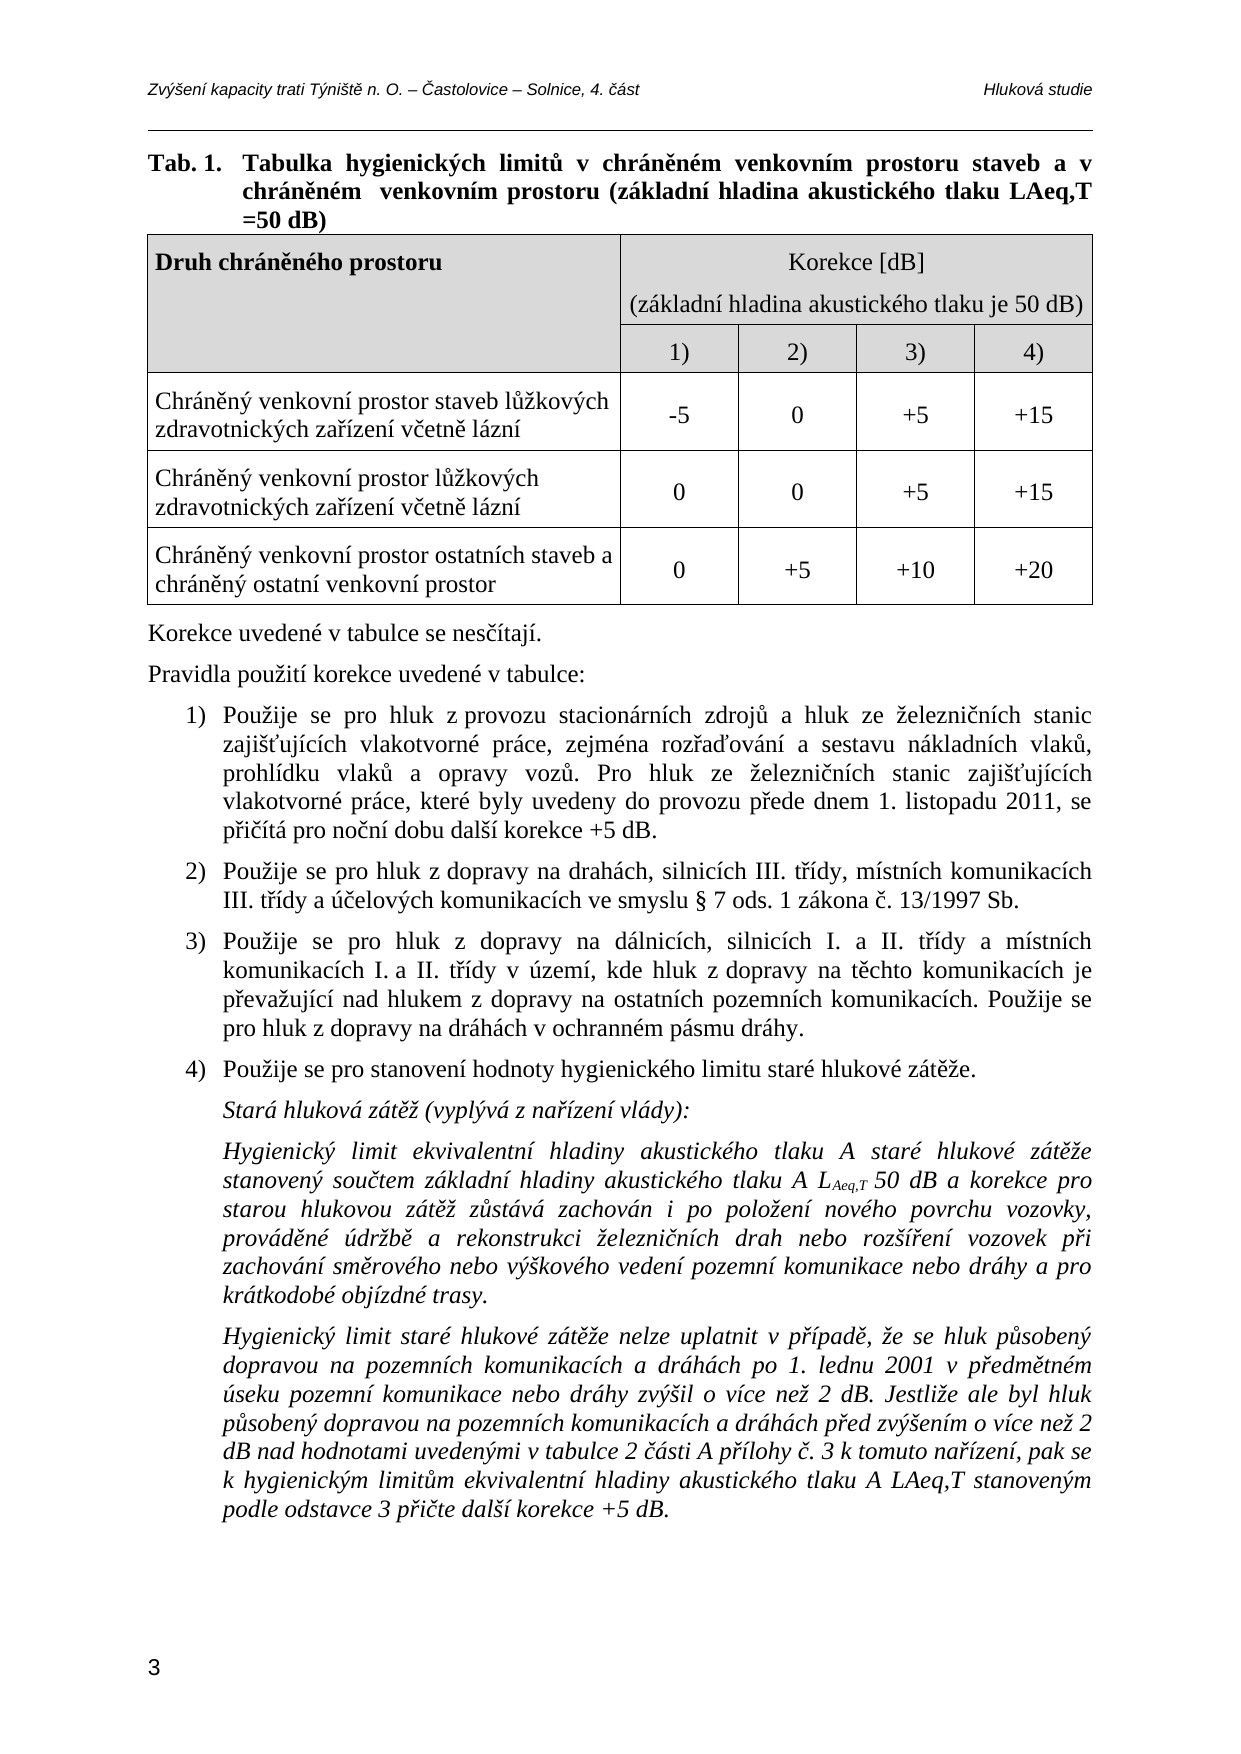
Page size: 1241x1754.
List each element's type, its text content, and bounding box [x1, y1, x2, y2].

list Hygienický limit ekvivalentní hladiny akustického tlaku A staré hlukové zátěže stanovený součtem základní hladiny akustického tlaku A LAeq,T 50 dB a korekce pro starou hlukovou zátěž zůstává zachován i po položení nového povrchu vozovky, prováděné údržbě a rekonstrukci železničních drah nebo rozšíření vozovek při zachování směrového nebo výškového vedení pozemní komunikace nebo dráhy a pro krátkodobé objízdné trasy. [223, 1136, 1093, 1309]
table_cell +10 [857, 528, 974, 604]
table_header Korekce [dB] (základní hladina akustického tlaku je 50 dB) [621, 235, 1092, 324]
text Korekce uvedené v tabulce se nesčítají. [148, 618, 1093, 646]
table_cell +15 [975, 451, 1092, 527]
table_cell 0 [739, 451, 856, 527]
text Pravidla použití korekce uvedené v tabulce: [148, 659, 1093, 688]
table_cell +20 [975, 528, 1092, 604]
list Hygienický limit staré hlukové zátěže nelze uplatnit v případě, že se hluk působený dopravou na pozemních komunikacích a dráhách po 1. lednu 2001 v předmětném úseku pozemní komunikace nebo dráhy zvýšil o více než 2 dB. Jestliže ale byl hluk působený dopravou na pozemních komunikacích a dráhách před zvýšením o více než 2 dB nad hodnotami uvedenými v tabulce 2 části A přílohy č. 3 k tomuto nařízení, pak se k hygienickým limitům ekvivalentní hladiny akustického tlaku A LAeq,T stanoveným podle odstavce 3 přičte další korekce +5 dB. [223, 1321, 1093, 1523]
table_cell 4) [975, 325, 1092, 372]
list Použije se pro hluk z dopravy na drahách, silnicích III. třídy, místních komunikacích III. třídy a účelových komunikacích ve smyslu § 7 ods. 1 zákona č. 13/1997 Sb. [185, 856, 1093, 914]
table_cell 3) [857, 325, 974, 372]
list Stará hluková zátěž (vyplývá z nařízení vlády): [223, 1095, 1093, 1124]
table_cell 1) [621, 325, 738, 372]
list Použije se pro stanovení hodnoty hygienického limitu staré hlukové zátěže. [185, 1054, 1093, 1083]
table_cell 2) [739, 325, 856, 372]
text Tabulka hygienických limitů v chráněném venkovním prostoru staveb a v chráněném venkovním prostoru (základní hladina akustického tlaku LAeq,T =50 dB) [148, 148, 1093, 234]
table_cell Chráněný venkovní prostor lůžkových zdravotnických zařízení včetně lázní [148, 451, 620, 527]
table_cell +5 [857, 451, 974, 527]
list Použije se pro hluk z provozu stacionárních zdrojů a hluk ze železničních stanic zajišťujících vlakotvorné práce, zejména rozřaďování a sestavu nákladních vlaků, prohlídku vlaků a opravy vozů. Pro hluk ze železničních stanic zajišťujících vlakotvorné práce, které byly uvedeny do provozu přede dnem 1. listopadu 2011, se přičítá pro noční dobu další korekce +5 dB. [185, 700, 1093, 844]
table_cell +5 [739, 528, 856, 604]
table_cell -5 [621, 373, 738, 449]
table_cell +15 [975, 373, 1092, 449]
table_header Druh chráněného prostoru [148, 235, 620, 372]
table_cell 0 [621, 528, 738, 604]
table_cell Chráněný venkovní prostor staveb lůžkových zdravotnických zařízení včetně lázní [148, 373, 620, 449]
table_cell +5 [857, 373, 974, 449]
table_cell Chráněný venkovní prostor ostatních staveb a chráněný ostatní venkovní prostor [148, 528, 620, 604]
table_cell 0 [739, 373, 856, 449]
list Použije se pro hluk z dopravy na dálnicích, silnicích I. a II. třídy a místních komunikacích I. a II. třídy v území, kde hluk z dopravy na těchto komunikacích je převažující nad hlukem z dopravy na ostatních pozemních komunikacích. Použije se pro hluk z dopravy na dráhách v ochranném pásmu dráhy. [185, 926, 1093, 1041]
table_cell 0 [621, 451, 738, 527]
